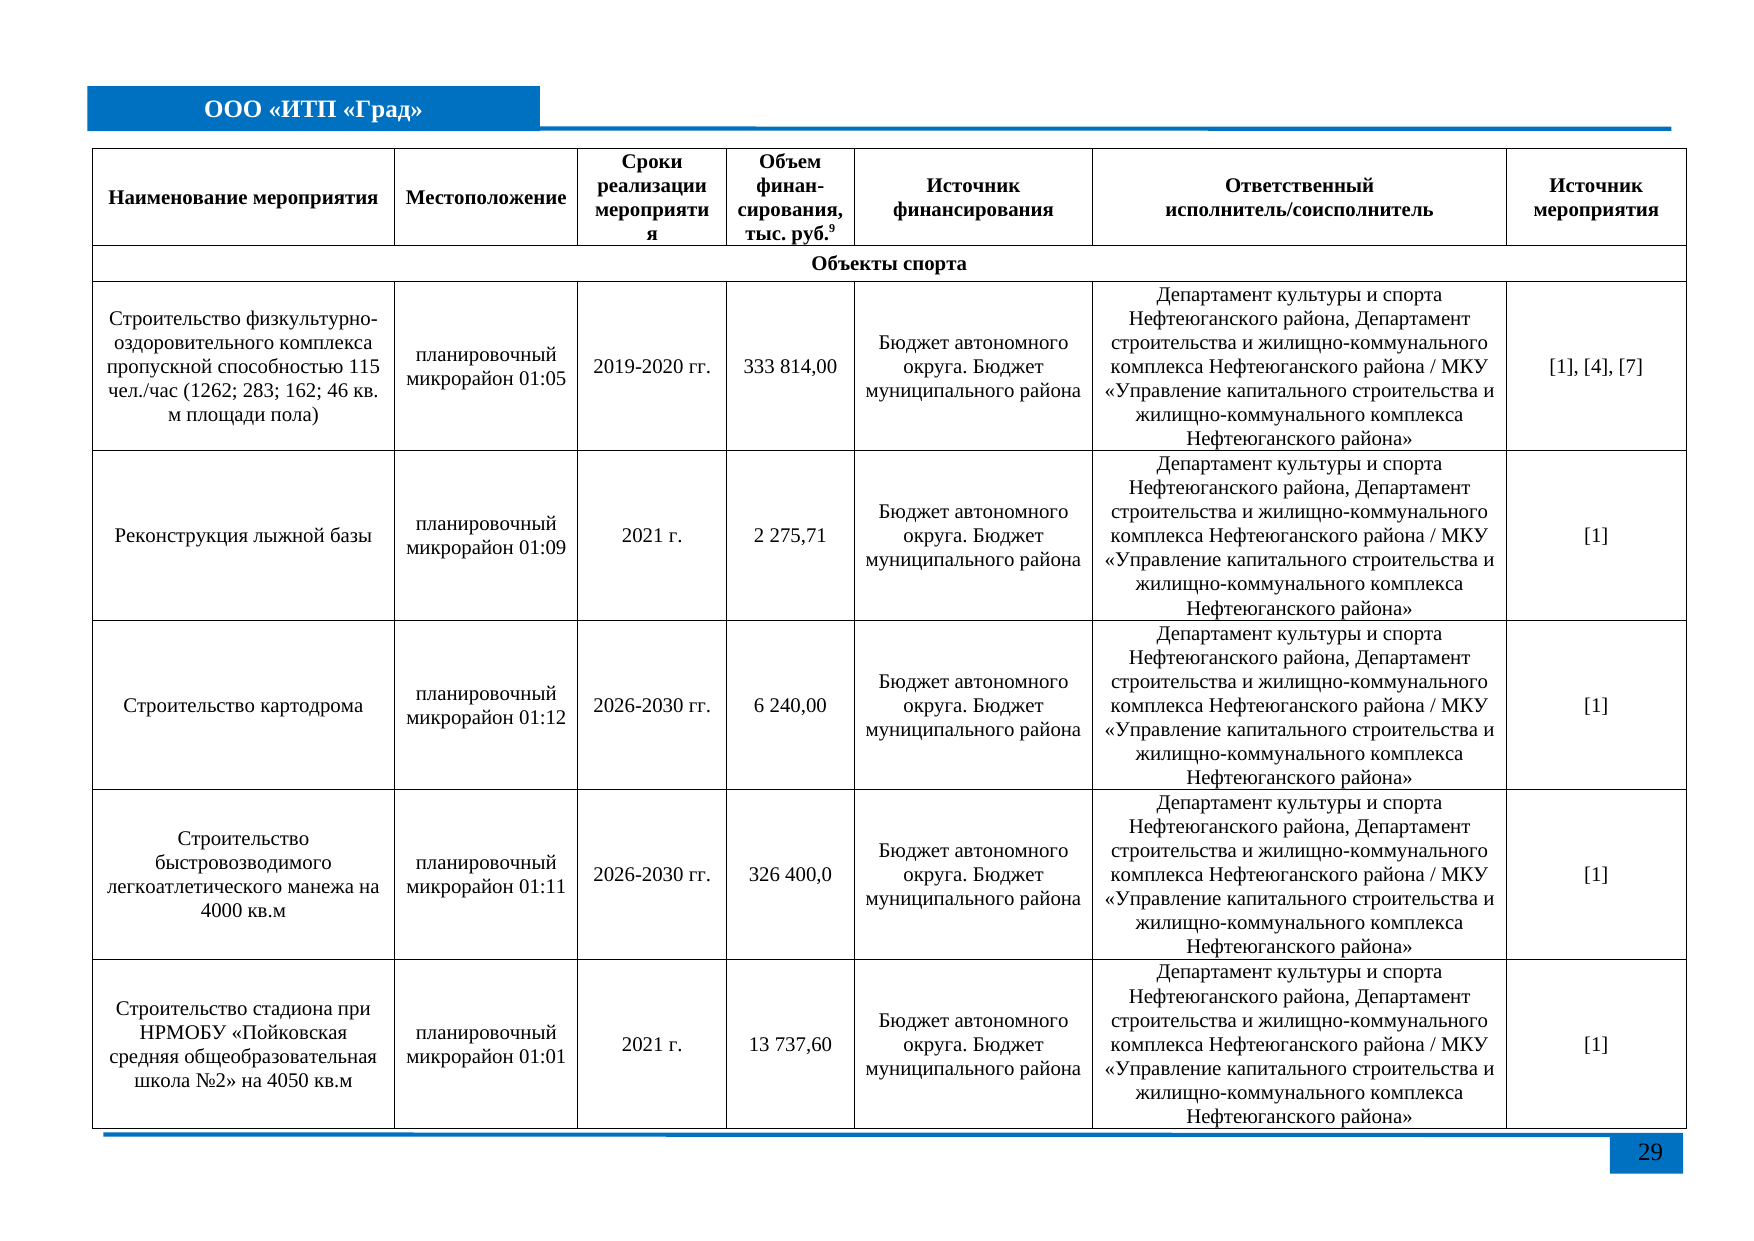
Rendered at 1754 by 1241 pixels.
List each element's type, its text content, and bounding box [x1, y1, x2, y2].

table_cell Объекты спорта [93, 246, 1686, 281]
table_cell 326 400,0 [727, 790, 854, 958]
table_cell планировочный микрорайон 01:11 [395, 790, 577, 958]
table_header Сроки реализации мероприятия [578, 149, 726, 245]
table_cell 2021 г. [578, 451, 726, 619]
table_header Наименование мероприятия [93, 149, 394, 245]
table_cell 2026-2030 гг. [578, 790, 726, 958]
table_cell планировочный микрорайон 01:05 [395, 282, 577, 450]
table_cell Реконструкция лыжной базы [93, 451, 394, 619]
table_header Источник мероприятия [1507, 149, 1686, 245]
table_cell 2026-2030 гг. [578, 621, 726, 789]
table_header Источник финансирования [855, 149, 1092, 245]
table_header Местоположение [395, 149, 577, 245]
table_header Ответственный исполнитель/соисполнитель [1093, 149, 1506, 245]
table_cell 333 814,00 [727, 282, 854, 450]
table_cell Строительство картодрома [93, 621, 394, 789]
table_cell Строительство стадиона при НРМОБУ «Пойковская средняя общеобразовательная школа №2» на 4050 кв.м [93, 960, 394, 1128]
table_cell 2019-2020 гг. [578, 282, 726, 450]
table_cell Бюджет автономного округа. Бюджет муниципального района [855, 282, 1092, 450]
table_cell 2021 г. [578, 960, 726, 1128]
table_cell Бюджет автономного округа. Бюджет муниципального района [855, 960, 1092, 1128]
table_cell Бюджет автономного округа. Бюджет муниципального района [855, 790, 1092, 958]
table_cell планировочный микрорайон 01:09 [395, 451, 577, 619]
table_cell планировочный микрорайон 01:01 [395, 960, 577, 1128]
table_header Объем финан-сирования, тыс. руб.9 [727, 149, 854, 245]
table_cell Строительство быстровозводимого легкоатлетического манежа на 4000 кв.м [93, 790, 394, 958]
table_cell планировочный микрорайон 01:12 [395, 621, 577, 789]
table_cell [1] [1507, 960, 1686, 1128]
table_cell 2 275,71 [727, 451, 854, 619]
table_cell Бюджет автономного округа. Бюджет муниципального района [855, 621, 1092, 789]
table_cell 13 737,60 [727, 960, 854, 1128]
table_cell Бюджет автономного округа. Бюджет муниципального района [855, 451, 1092, 619]
table_cell [1] [1507, 451, 1686, 619]
table_cell Строительство физкультурно-оздоровительного комплекса пропускной способностью 115 чел./час (1262; 283; 162; 46 кв. м площади пола) [93, 282, 394, 450]
table_cell [1] [1507, 621, 1686, 789]
table_cell [1], [4], [7] [1507, 282, 1686, 450]
table_cell 6 240,00 [727, 621, 854, 789]
table_cell [1] [1507, 790, 1686, 958]
